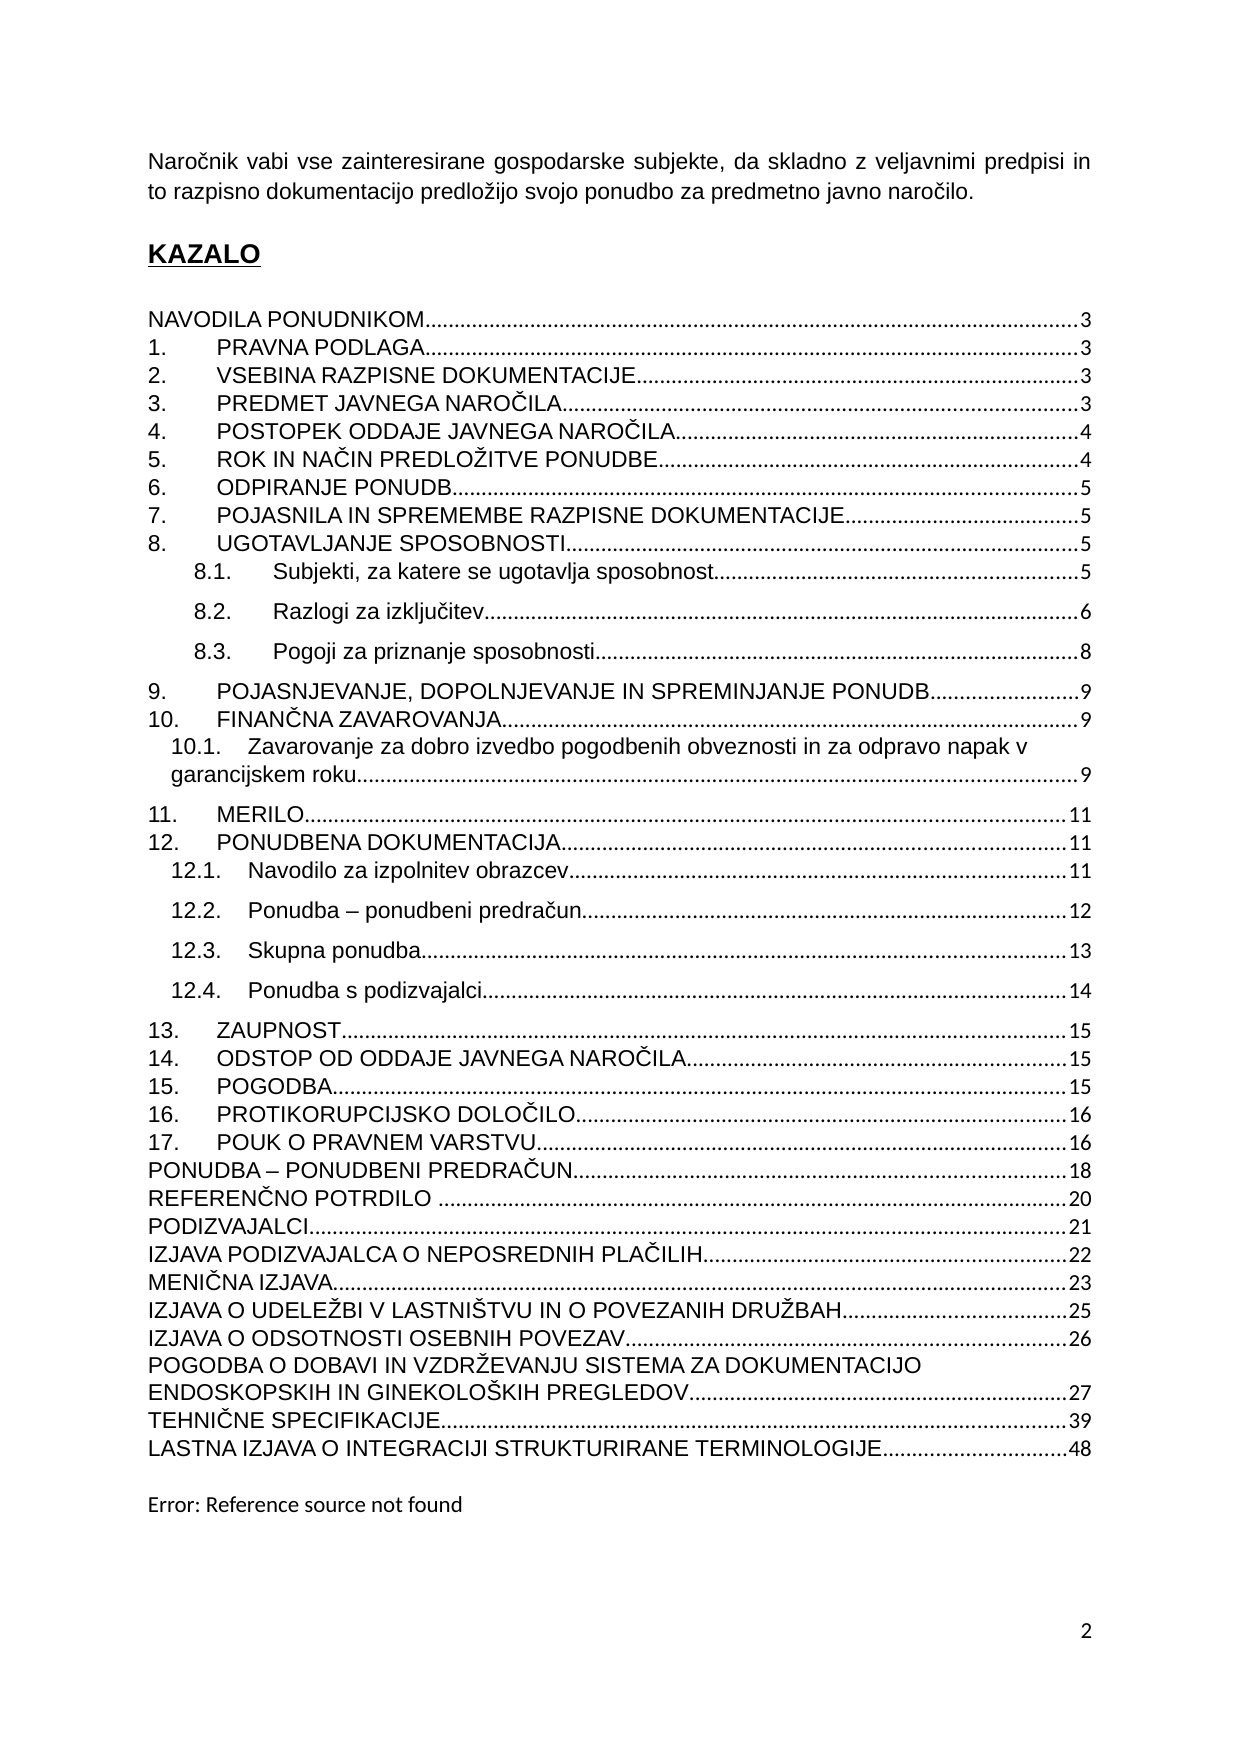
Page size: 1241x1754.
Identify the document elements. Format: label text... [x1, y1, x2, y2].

text Napaka! Zaznamek ni definiran. [148, 1491, 1092, 1519]
text Naročnik vabi vse zainteresirane gospodarske subjekte, da skladno z veljavnimi predpisi in to razpisno dokumentacijo predložijo svojo ponudbo za predmetno javno naročilo. [148, 148, 1092, 204]
text KAZALO [148, 238, 1092, 269]
